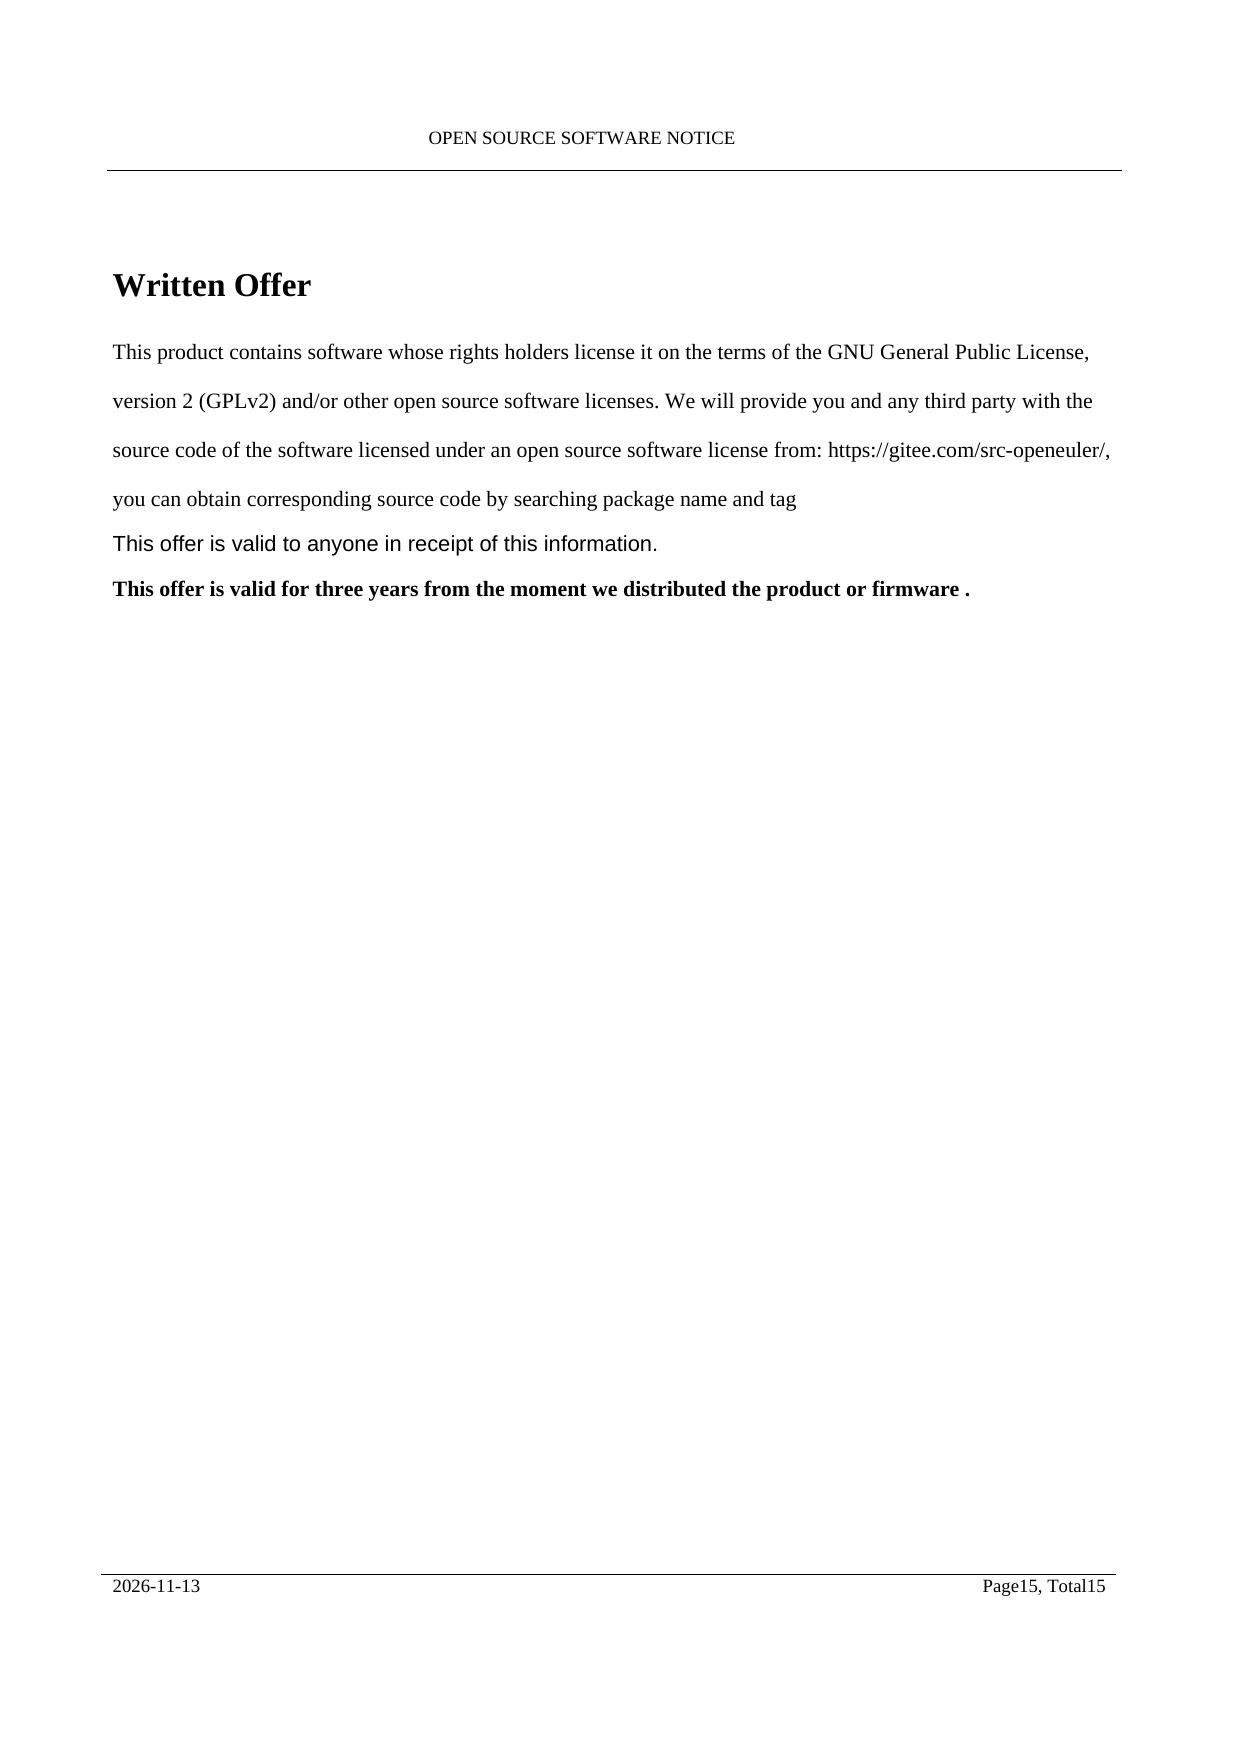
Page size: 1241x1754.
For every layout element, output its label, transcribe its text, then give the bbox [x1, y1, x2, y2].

text This offer is valid for three years from the moment we distributed the product or firmware . [112, 572, 1128, 604]
text This offer is valid to anyone in receipt of this information. [112, 527, 1128, 559]
text This product contains software whose rights holders license it on the terms of the GNU General Public License, version 2 (GPLv2) and/or other open source software licenses. We will provide you and any third party with the source code of the software licensed under an open source software license from: https://gitee.com/src-openeuler/, you can obtain corresponding source code by searching package name and tag [112, 336, 1128, 514]
text Written Offer [112, 251, 1128, 316]
